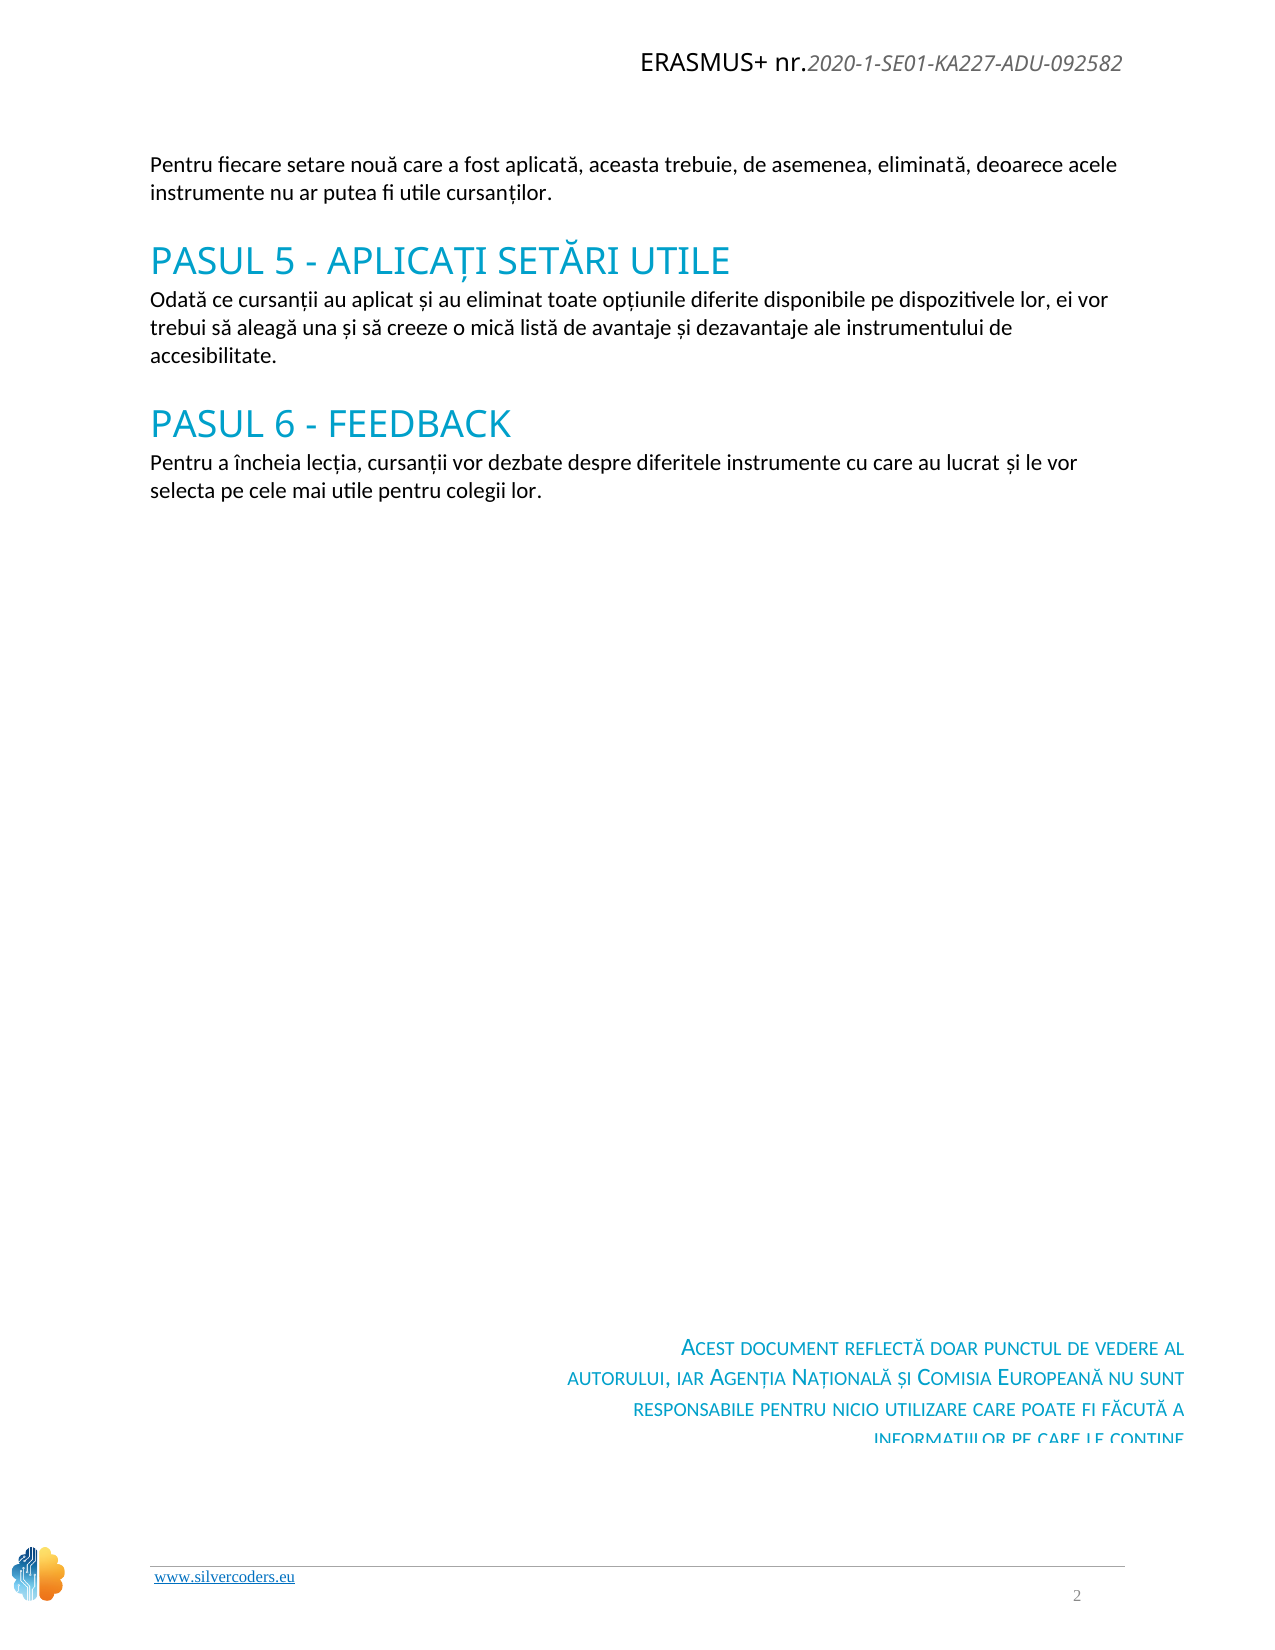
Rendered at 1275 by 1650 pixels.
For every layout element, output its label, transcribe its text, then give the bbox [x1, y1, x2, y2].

picture [799, 1403, 804, 1416]
text PASUL 6 - FEEDBACK [150, 397, 1125, 448]
picture [11, 1547, 65, 1601]
text Pentru a încheia lecția, cursanții vor dezbate despre diferitele instrumente cu care au lucrat și le vor selecta pe cele mai utile pentru colegii lor. [150, 448, 1125, 504]
text Pentru fiecare setare nouă care a fost aplicată, aceasta trebuie, de asemenea, eliminată, deoarece acele instrumente nu ar putea fi utile cursanților. [150, 150, 1125, 206]
text Odată ce cursanții au aplicat și au eliminat toate opțiunile diferite disponibile pe dispozitivele lor, ei vor trebui să aleagă una și să creeze o mică listă de avantaje și dezavantaje ale instrumentului de accesibilitate. [150, 285, 1125, 369]
text PASUL 5 - APLICAȚI SETĂRI UTILE [150, 234, 1125, 285]
